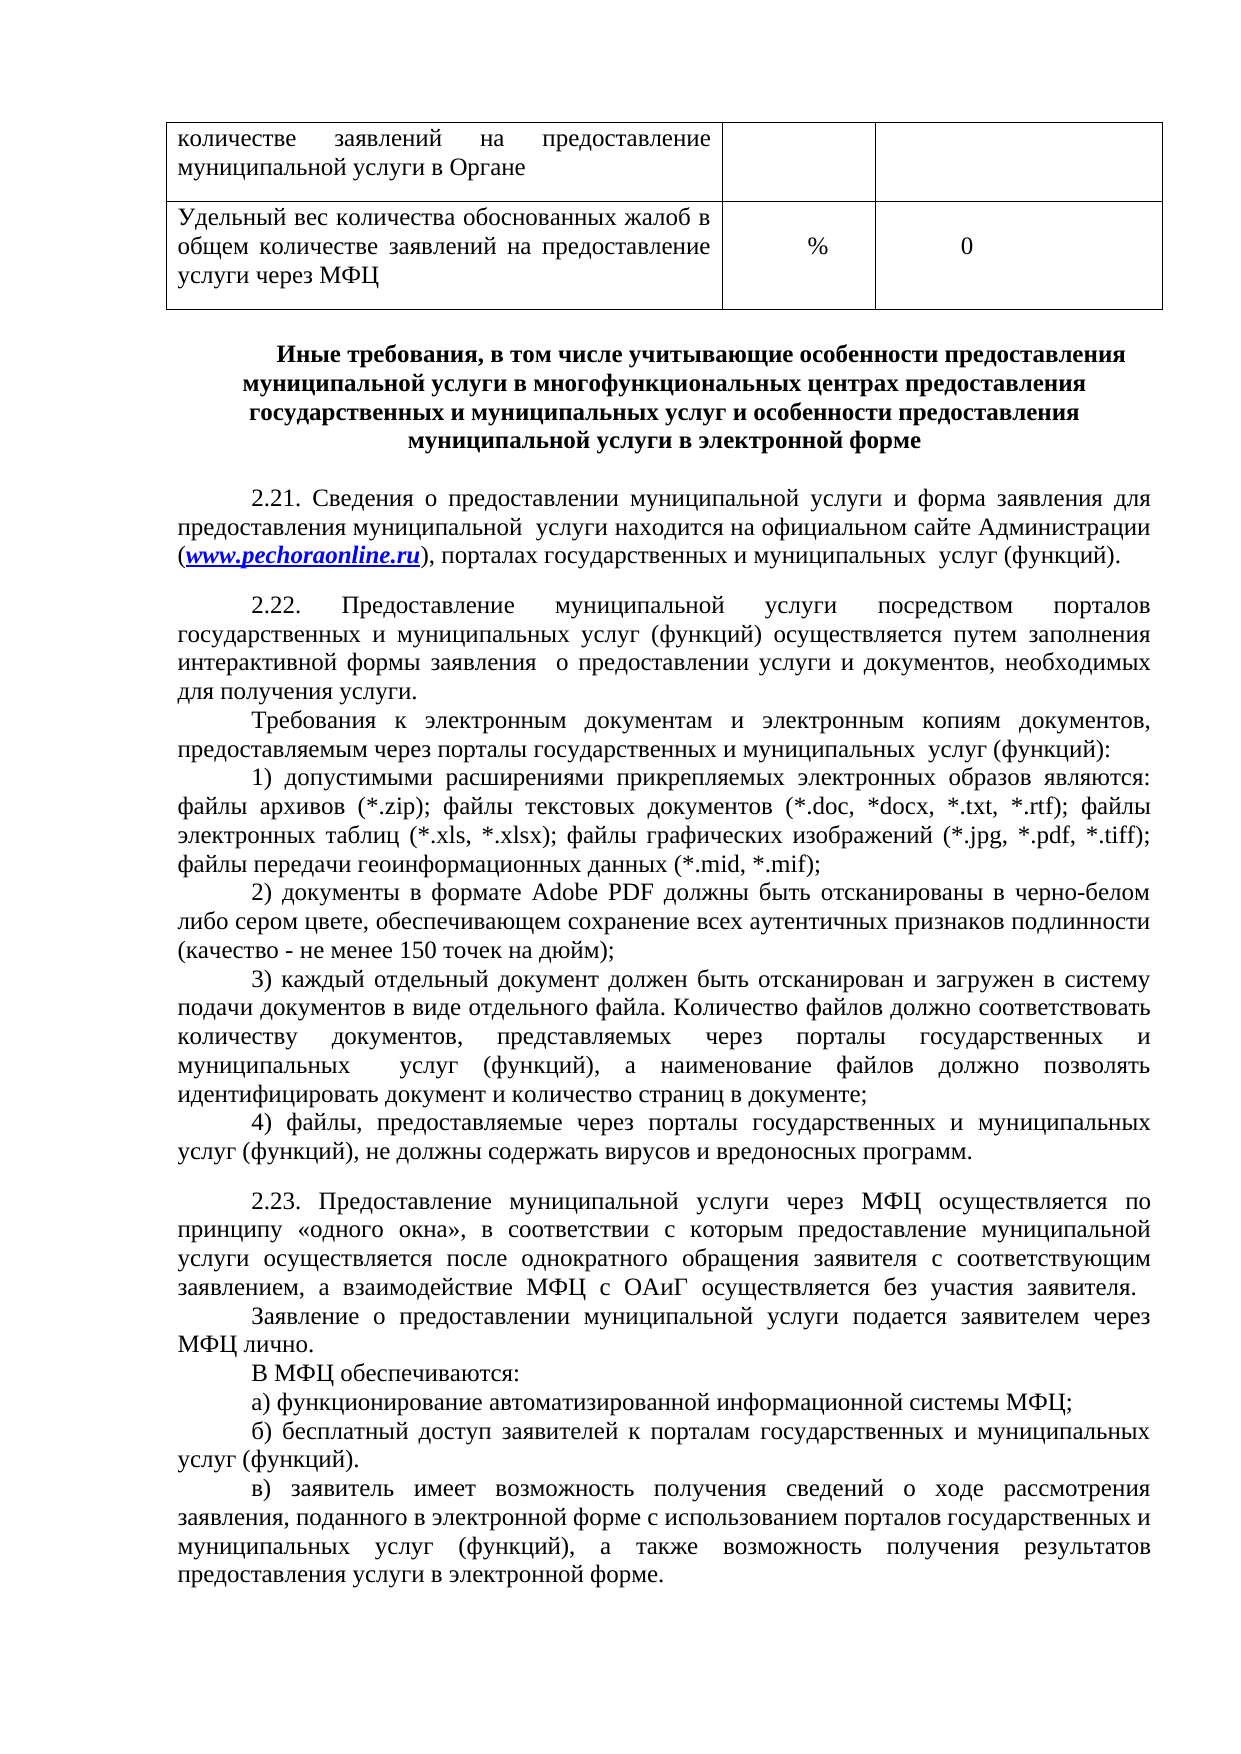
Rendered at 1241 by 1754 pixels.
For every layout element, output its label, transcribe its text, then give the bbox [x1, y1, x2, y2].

text 2) документы в формате Adobe PDF должны быть отсканированы в черно-белом либо сером цвете, обеспечивающем сохранение всех аутентичных признаков подлинности (качество - не менее 150 точек на дюйм); [177, 877, 1152, 964]
text 1) допустимыми расширениями прикрепляемых электронных образов являются: файлы архивов (*.zip); файлы текстовых документов (*.doc, *docx, *.txt, *.rtf); файлы электронных таблиц (*.xls, *.xlsx); файлы графических изображений (*.jpg, *.pdf, *.tiff); файлы передачи геоинформационных данных (*.mid, *.mif); [177, 762, 1152, 877]
table_cell Удельный вес количества обоснованных жалоб в общем количестве заявлений на предоставление услуги через МФЦ [167, 202, 722, 309]
text В МФЦ обеспечиваются: [177, 1358, 1152, 1387]
text 3) каждый отдельный документ должен быть отсканирован и загружен в систему подачи документов в виде отдельного файла. Количество файлов должно соответствовать количеству документов, представляемых через порталы государственных и муниципальных услуг (функций), а наименование файлов должно позволять идентифицировать документ и количество страниц в документе; [177, 964, 1152, 1107]
table_cell % [723, 202, 875, 309]
text 2.22. Предоставление муниципальной услуги посредством порталов государственных и муниципальных услуг (функций) осуществляется путем заполнения интерактивной формы заявления о предоставлении услуги и документов, необходимых для получения услуги. [177, 590, 1152, 705]
text 2.21. Сведения о предоставлении муниципальной услуги и форма заявления для предоставления муниципальной услуги находится на официальном сайте Администрации (www.pechoraonline.ru), порталах государственных и муниципальных услуг (функций). [177, 483, 1152, 569]
table_cell 0 [876, 202, 1162, 309]
text б) бесплатный доступ заявителей к порталам государственных и муниципальных услуг (функций). [177, 1416, 1152, 1473]
table_cell Удельный вес обоснованных жалоб в общем количестве заявлений на предоставление муниципальной услуги в Органе [167, 123, 722, 201]
text в) заявитель имеет возможность получения сведений о ходе рассмотрения заявления, поданного в электронной форме с использованием порталов государственных и муниципальных услуг (функций), а также возможность получения результатов предоставления услуги в электронной форме. [177, 1473, 1152, 1588]
text 2.23. Предоставление муниципальной услуги через МФЦ осуществляется по принципу «одного окна», в соответствии с которым предоставление муниципальной услуги осуществляется после однократного обращения заявителя с соответствующим заявлением, а взаимодействие МФЦ с ОАиГ осуществляется без участия заявителя. Заявление о предоставлении муниципальной услуги подается заявителем через МФЦ лично. [177, 1186, 1152, 1358]
text Иные требования, в том числе учитывающие особенности предоставления муниципальной услуги в многофункциональных центрах предоставления государственных и муниципальных услуг и особенности предоставления муниципальной услуги в электронной форме [177, 339, 1152, 454]
table_cell 0 [876, 123, 1162, 201]
text 4) файлы, предоставляемые через порталы государственных и муниципальных услуг (функций), не должны содержать вирусов и вредоносных программ. [177, 1107, 1152, 1165]
text а) функционирование автоматизированной информационной системы МФЦ; [177, 1387, 1152, 1416]
text Требования к электронным документам и электронным копиям документов, предоставляемым через порталы государственных и муниципальных услуг (функций): [177, 705, 1152, 762]
table_cell % [723, 123, 875, 201]
